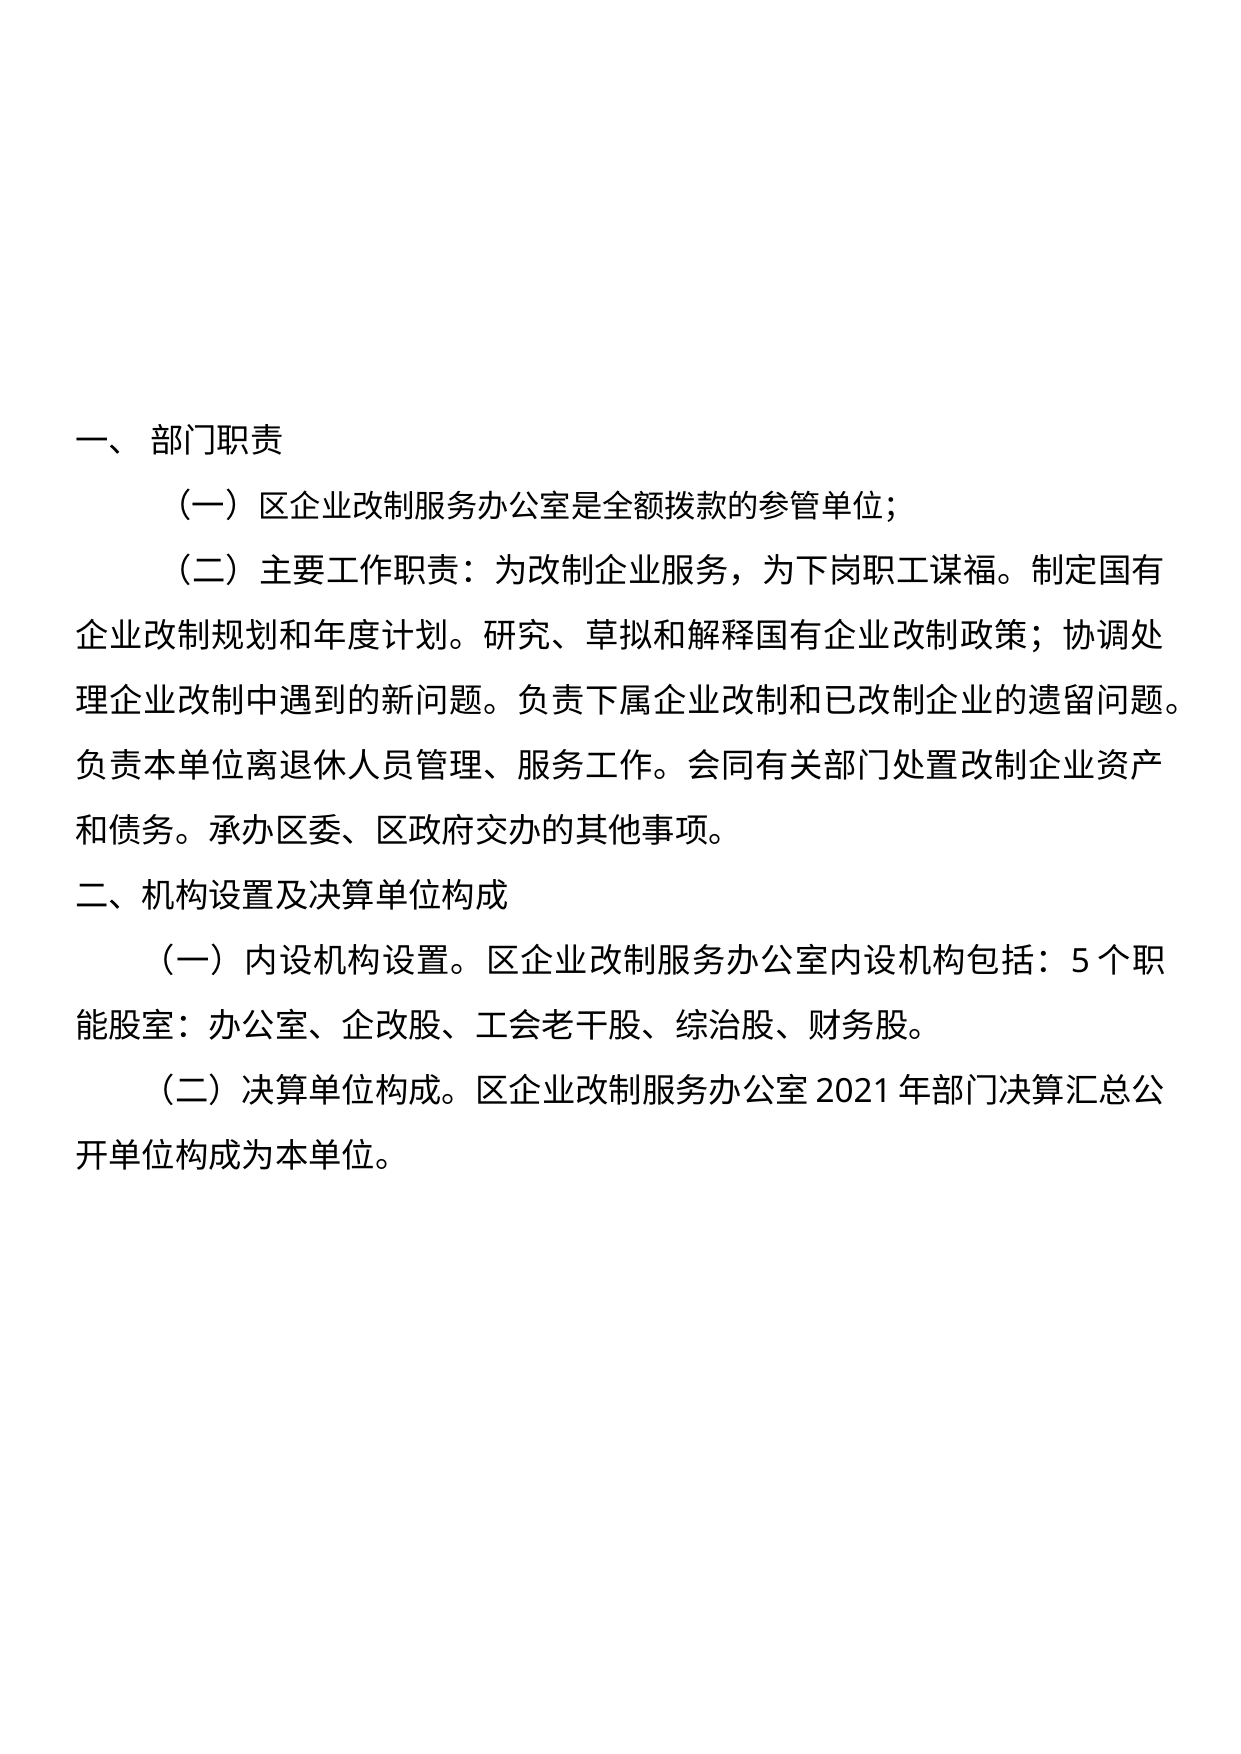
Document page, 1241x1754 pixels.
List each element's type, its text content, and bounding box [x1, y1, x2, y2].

text 二、机构设置及决算单位构成 [75, 861, 1165, 926]
text （一）区企业改制服务办公室是全额拨款的参管单位； [75, 471, 1165, 536]
text （二）决算单位构成。区企业改制服务办公室2021年部门决算汇总公开单位构成为本单位。 [75, 1056, 1165, 1186]
list 部门职责 [75, 406, 1165, 471]
text （一）内设机构设置。区企业改制服务办公室内设机构包括：5个职能股室：办公室、企改股、工会老干股、综治股、财务股。 [75, 926, 1165, 1056]
text （二）主要工作职责：为改制企业服务，为下岗职工谋福。制定国有企业改制规划和年度计划。研究、草拟和解释国有企业改制政策；协调处理企业改制中遇到的新问题。负责下属企业改制和已改制企业的遗留问题。负责本单位离退休人员管理、服务工作。会同有关部门处置改制企业资产和债务。承办区委、区政府交办的其他事项。 [75, 536, 1165, 861]
